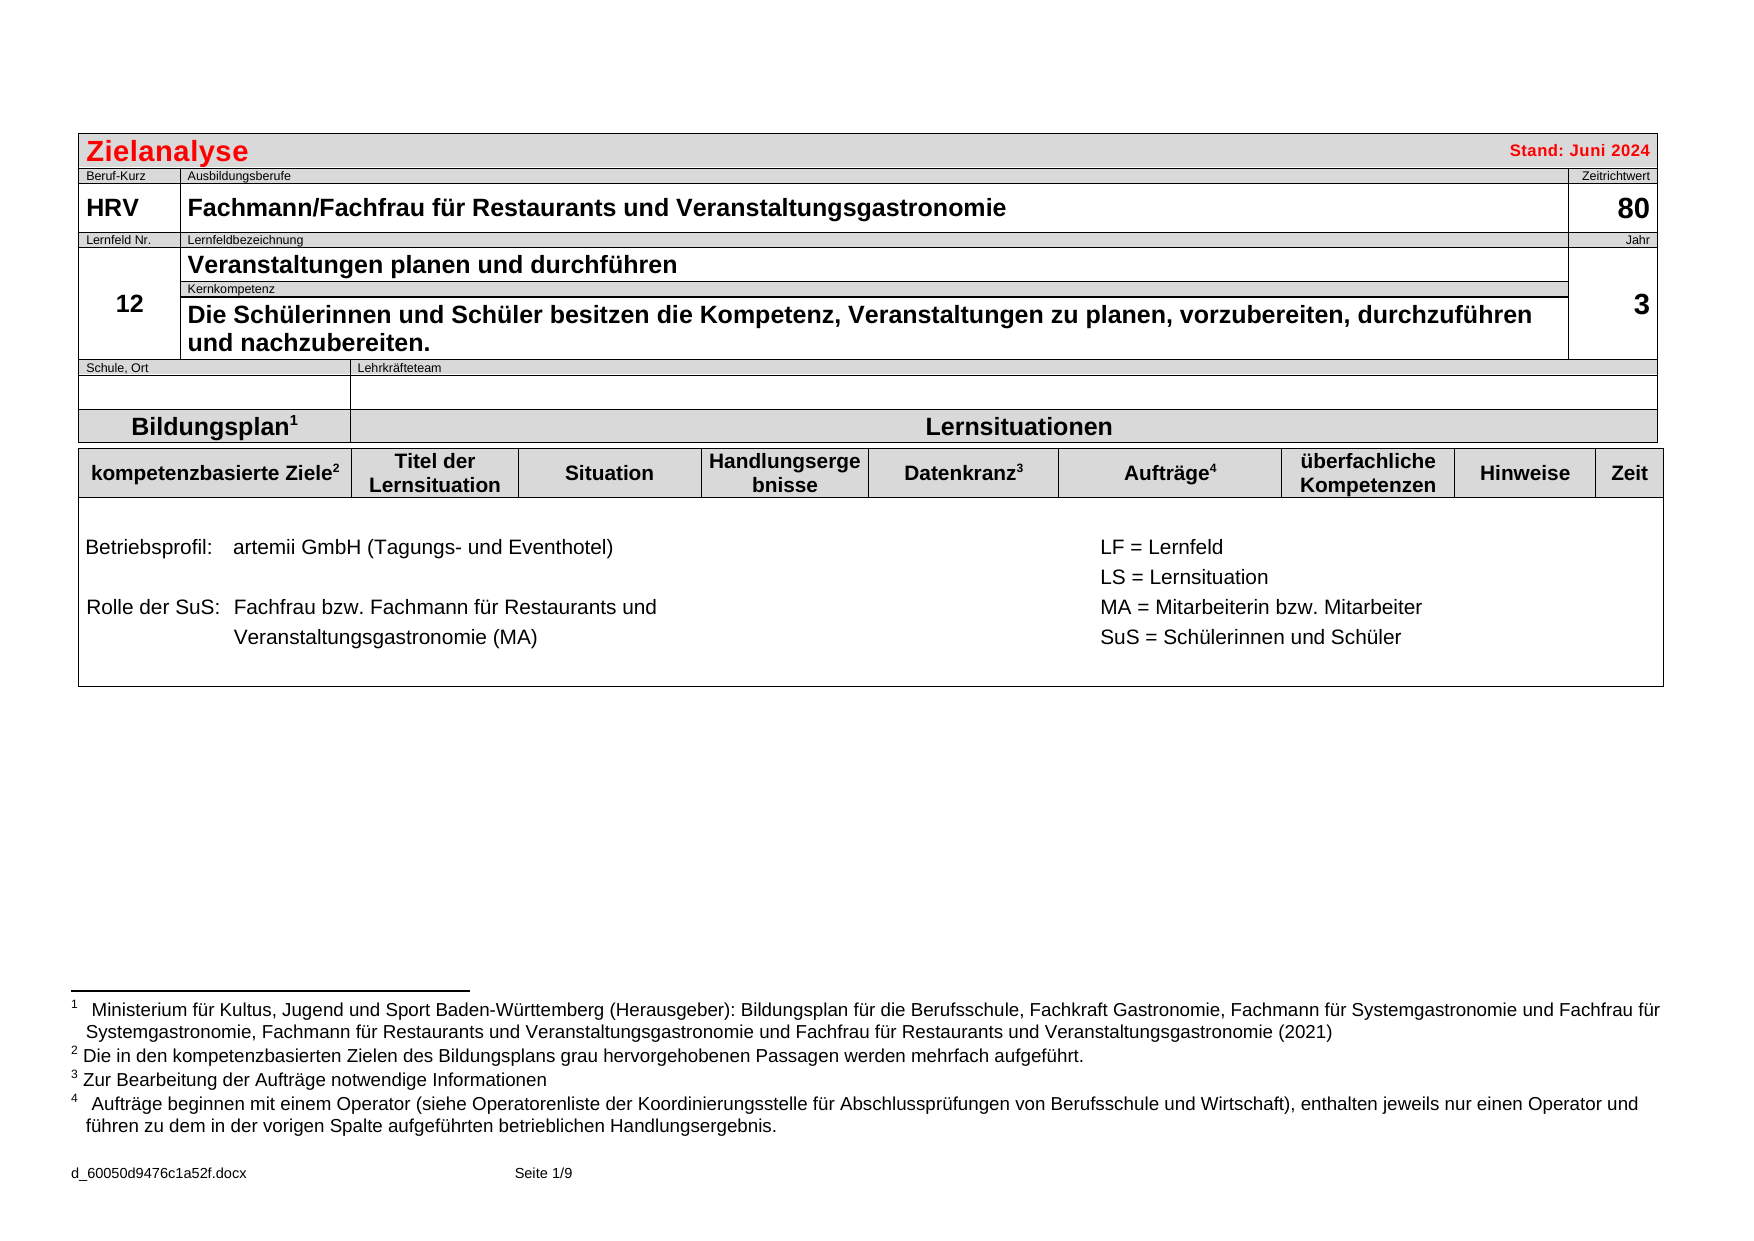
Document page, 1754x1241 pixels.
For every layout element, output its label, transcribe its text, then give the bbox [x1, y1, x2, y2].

table_cell Betriebsprofil: artemii GmbH (Tagungs- und Eventhotel) Rolle der SuS: Fachfrau bzw. Fachmann für Restaurants und Veranstaltungsgastronomie (MA) [79, 498, 1075, 686]
table_cell Beruf-Kurz [79, 169, 180, 183]
table_header Handlungsergebnisse [702, 449, 868, 497]
table_cell 3 [1569, 248, 1657, 359]
table_cell HRV [79, 184, 180, 232]
table_cell Lehrkräfteteam [351, 360, 1657, 374]
table_header Aufträge [1059, 449, 1281, 497]
table_header Titel der Lernsituation [352, 449, 518, 497]
table_header Stand: Juni 2024 [350, 134, 1657, 167]
table_header überfachliche Kompetenzen [1282, 449, 1454, 497]
table_cell Kernkompetenz [181, 282, 1568, 296]
table_cell Ausbildungsberufe [181, 169, 1568, 183]
table_cell Die Schülerinnen und Schüler besitzen die Kompetenz, Veranstaltungen zu planen, vorzubereiten, durchzuführen und nachzubereiten. [181, 298, 1568, 359]
table_header Hinweise [1455, 449, 1595, 497]
table_cell LF = Lernfeld LS = Lernsituation MA = Mitarbeiterin bzw. Mitarbeiter SuS = Schülerinnen und Schüler [1075, 498, 1663, 686]
table_header Datenkranz [869, 449, 1058, 497]
table_cell 12 [79, 248, 180, 359]
table_cell Zeitrichtwert [1569, 169, 1657, 183]
table_cell [351, 376, 1657, 408]
table_header kompetenzbasierte Ziele [79, 449, 351, 497]
table_header Situation [519, 449, 701, 497]
table_cell Bildungsplan [79, 410, 350, 442]
table_cell Lernsituationen [351, 410, 1657, 442]
table_cell [79, 376, 350, 408]
table_header Zielanalyse [79, 134, 350, 167]
table_cell Lernfeldbezeichnung [181, 233, 1568, 247]
table_cell Lernfeld Nr. [79, 233, 180, 247]
table_cell 80 [1569, 184, 1657, 232]
table_header Zeit [1596, 449, 1663, 497]
table_cell Schule, Ort [79, 360, 350, 374]
table_cell Fachmann/Fachfrau für Restaurants und Veranstaltungsgastronomie [181, 184, 1568, 232]
table_cell Veranstaltungen planen und durchführen [181, 248, 1568, 281]
table_cell Jahr [1569, 233, 1657, 247]
